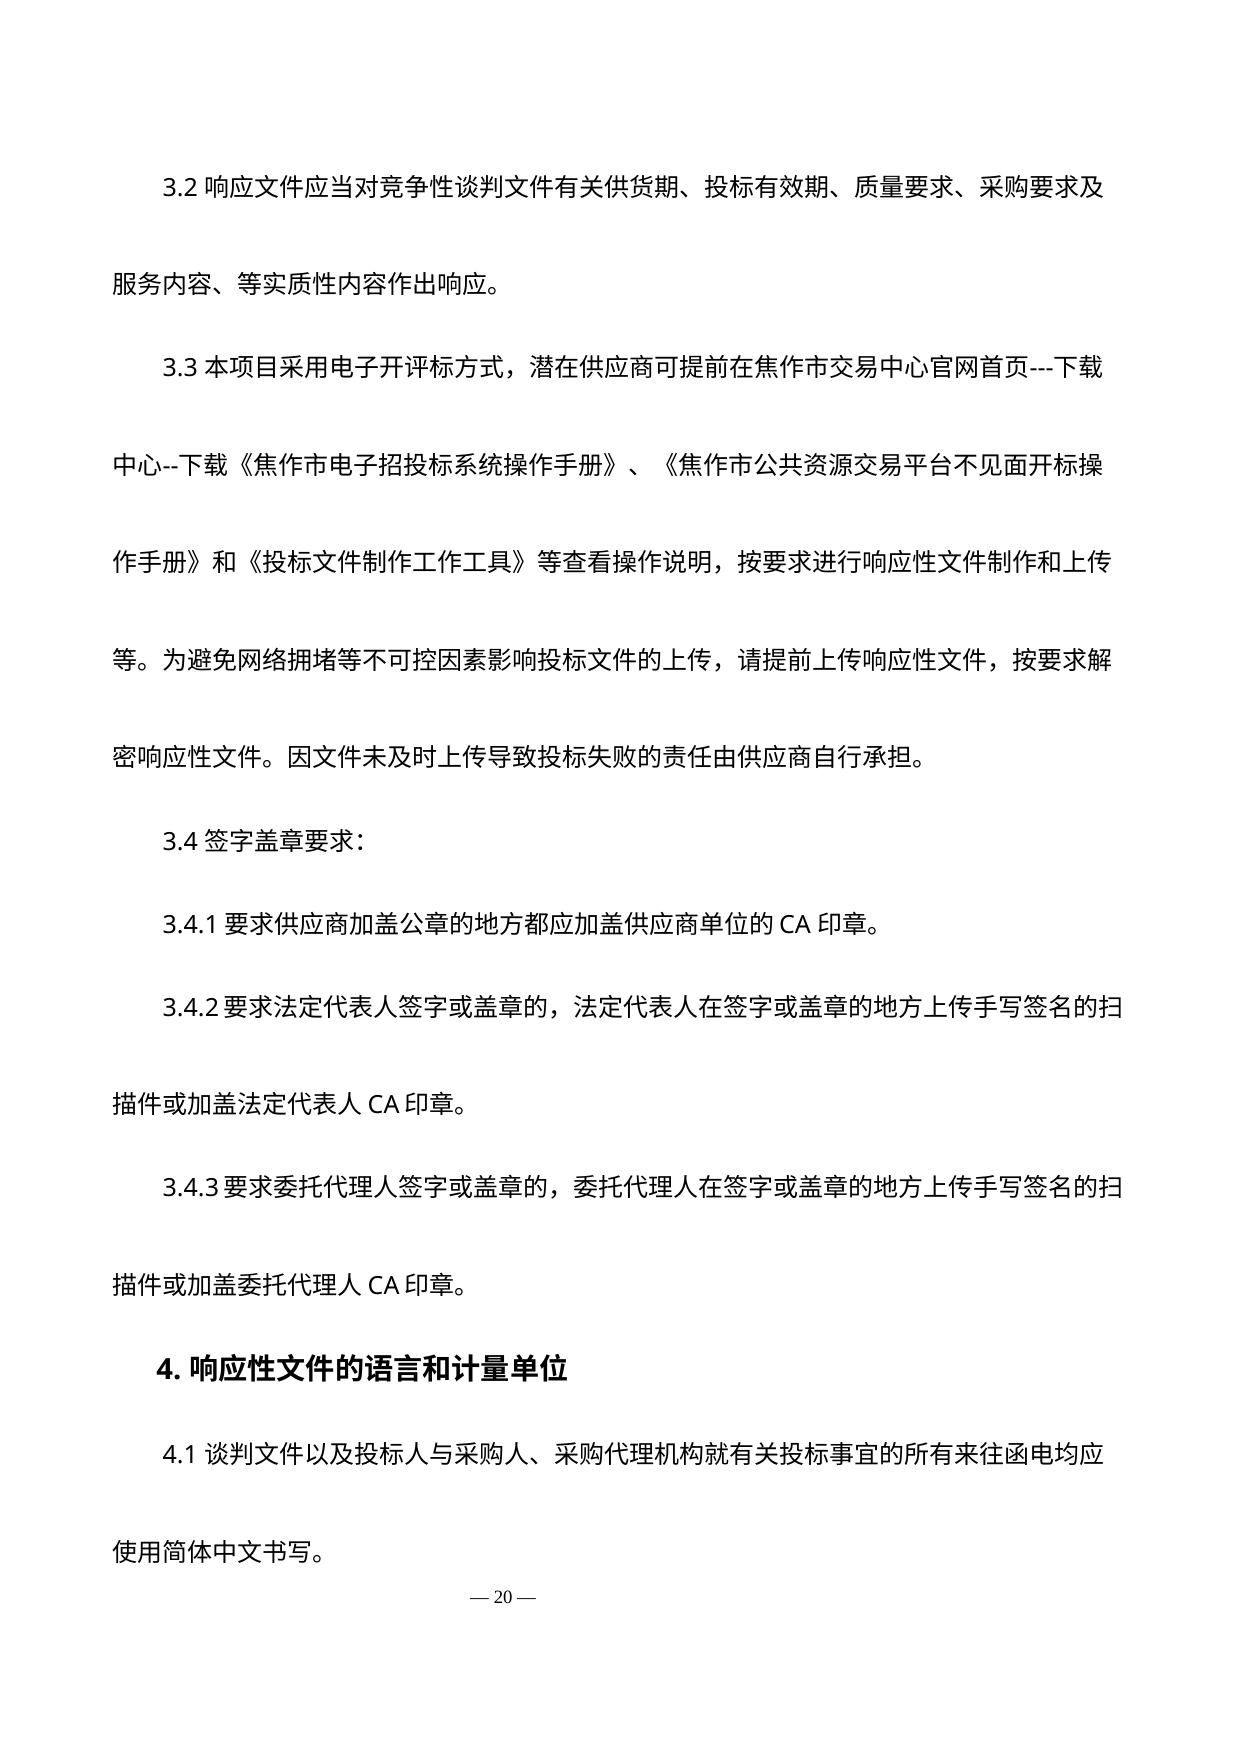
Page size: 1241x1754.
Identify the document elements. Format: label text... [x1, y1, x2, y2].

text 3.4.1要求供应商加盖公章的地方都应加盖供应商单位的CA 印章。 [112, 890, 1128, 955]
text 3.4.2要求法定代表人签字或盖章的，法定代表人在签字或盖章的地方上传手写签名的扫描件或加盖法定代表人CA印章。 [112, 973, 1128, 1135]
text 4. 响应性文件的语言和计量单位 [156, 1334, 1128, 1399]
text 3.2 响应文件应当对竞争性谈判文件有关供货期、投标有效期、质量要求、采购要求及服务内容、等实质性内容作出响应。 [112, 153, 1128, 315]
text 3.3 本项目采用电子开评标方式，潜在供应商可提前在焦作市交易中心官网首页---下载中心--下载《焦作市电子招投标系统操作手册》、《焦作市公共资源交易平台不见面开标操作手册》和《投标文件制作工作工具》等查看操作说明，按要求进行响应性文件制作和上传等。为避免网络拥堵等不可控因素影响投标文件的上传，请提前上传响应性文件，按要求解密响应性文件。因文件未及时上传导致投标失败的责任由供应商自行承担。 [112, 333, 1128, 788]
text 4.1 谈判文件以及投标人与采购人、采购代理机构就有关投标事宜的所有来往函电均应使用简体中文书写。 [112, 1420, 1128, 1583]
text 3.4 签字盖章要求： [112, 807, 1128, 872]
text 3.4.3要求委托代理人签字或盖章的，委托代理人在签字或盖章的地方上传手写签名的扫描件或加盖委托代理人CA印章。 [112, 1153, 1128, 1316]
